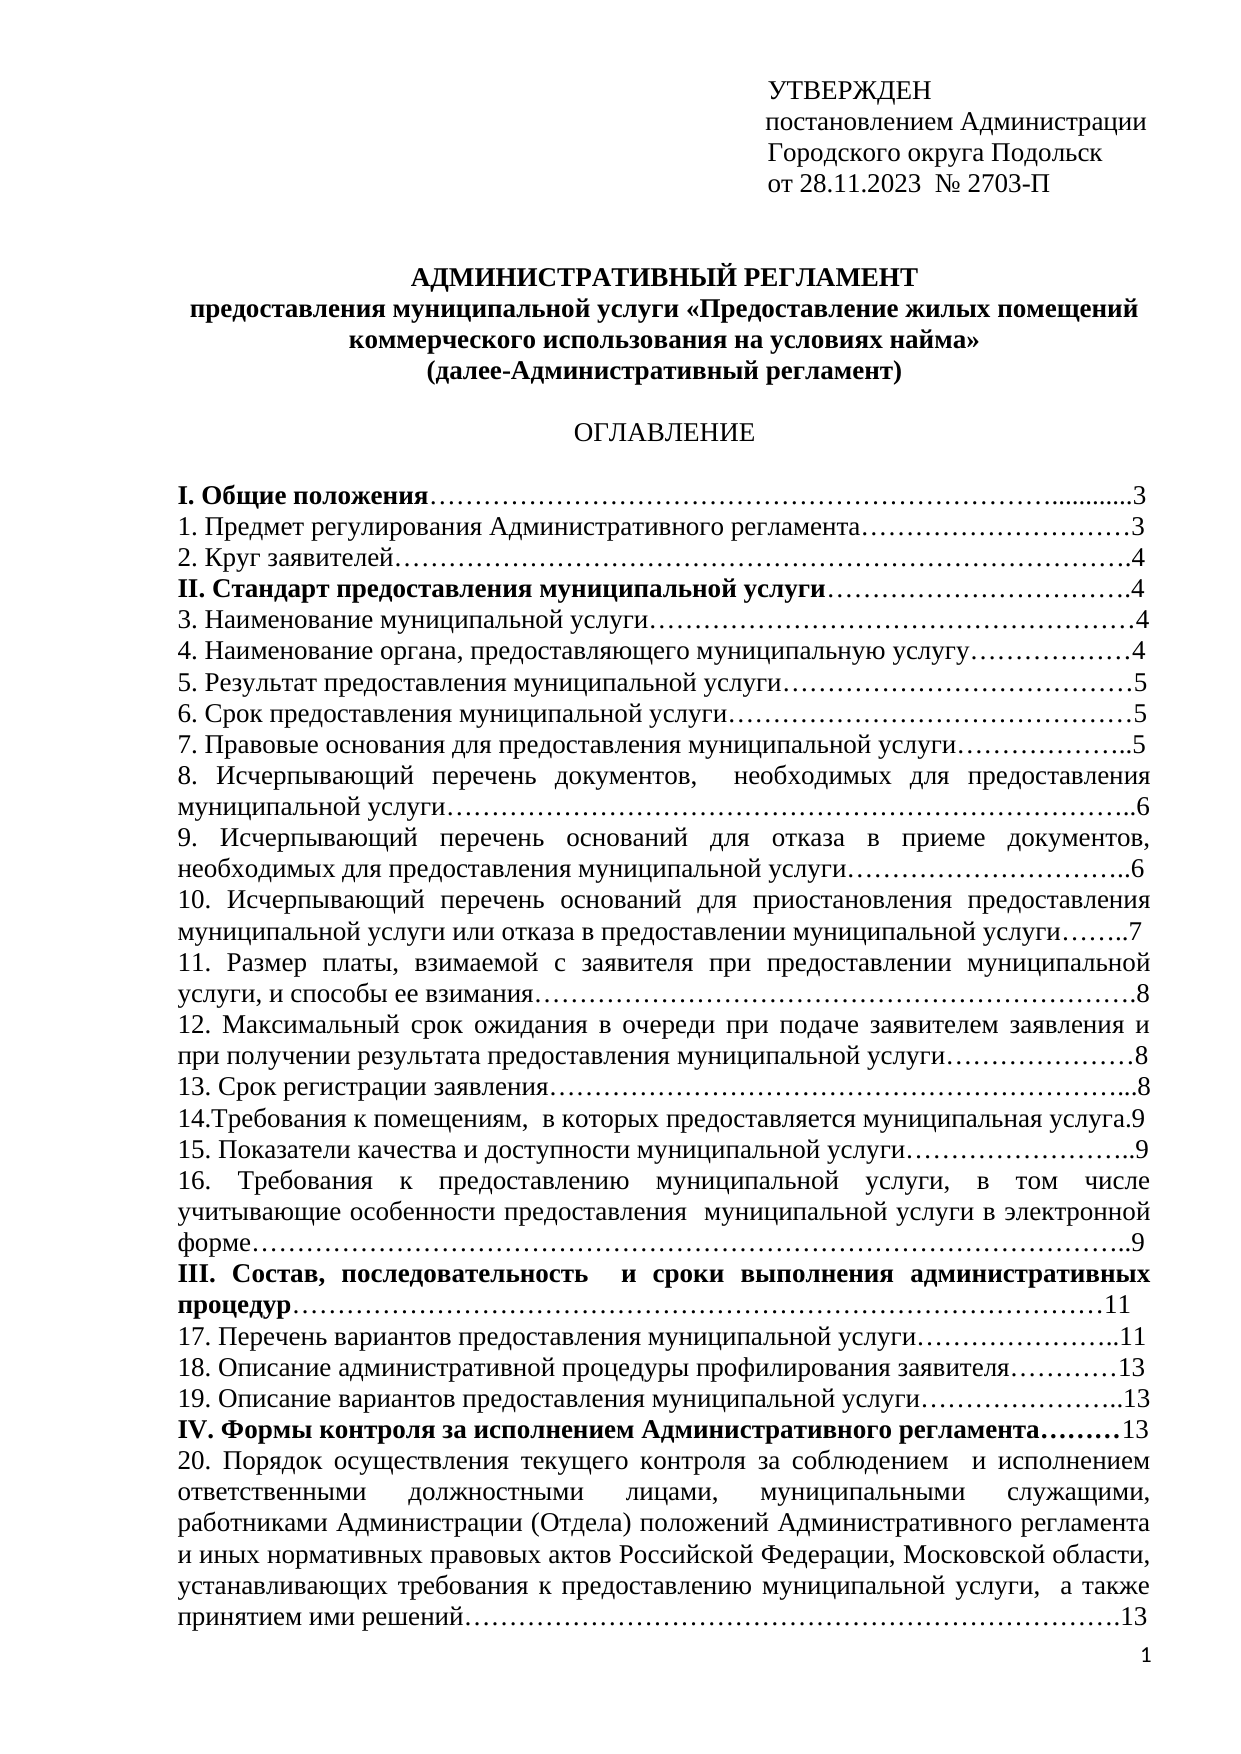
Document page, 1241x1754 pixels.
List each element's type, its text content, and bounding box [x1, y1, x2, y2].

text (далее-Административный регламент) [177, 354, 1152, 385]
text 18. Описание административной процедуры профилирования заявителя…………13 [177, 1351, 1152, 1382]
text 19. Описание вариантов предоставления муниципальной услуги…………………..13 [177, 1382, 1152, 1413]
text I. Общие положения……………………………………………………………............3 [177, 479, 1152, 510]
text 3. Наименование муниципальной услуги………………………………………………4 [177, 603, 1152, 634]
text постановлением Администрации [177, 105, 1152, 136]
text 10. Исчерпывающий перечень оснований для приостановления предоставления муниципальной услуги или отказа в предоставлении муниципальной услуги……..7 [177, 884, 1152, 946]
text 7. Правовые основания для предоставления муниципальной услуги………………..5 [177, 728, 1152, 759]
text от 28.11.2023 № 2703-П [693, 167, 1152, 198]
text III. Состав, последовательность и сроки выполнения административных процедур………………………………………………………………………………11 [177, 1257, 1152, 1320]
text ОГЛАВЛЕНИЕ [177, 416, 1152, 448]
text 8. Исчерпывающий перечень документов, необходимых для предоставления муниципальной услуги…………………………………………………………………..6 [177, 759, 1152, 821]
text 15. Показатели качества и доступности муниципальной услуги……………………..9 [177, 1133, 1152, 1164]
text 20. Порядок осуществления текущего контроля за соблюдением и исполнением ответственными должностными лицами, муниципальными служащими, работниками Администрации (Отдела) положений Административного регламента и иных нормативных правовых актов Российской Федерации, Московской области, устанавливающих требования к предоставлению муниципальной услуги, а также принятием ими решений……………………………………………………………….13 [177, 1444, 1152, 1631]
text предоставления муниципальной услуги «Предоставление жилых помещений коммерческого использования на условиях найма» [177, 292, 1152, 354]
text 17. Перечень вариантов предоставления муниципальной услуги…………………..11 [177, 1320, 1152, 1351]
text 12. Максимальный срок ожидания в очереди при подаче заявителем заявления и при получении результата предоставления муниципальной услуги…………………8 [177, 1008, 1152, 1071]
text 13. Срок регистрации заявления………………………………………………………...8 [177, 1071, 1152, 1102]
text 5. Результат предоставления муниципальной услуги…………………………………5 [177, 666, 1152, 697]
text 6. Срок предоставления муниципальной услуги………………………………………5 [177, 697, 1152, 728]
text УТВЕРЖДЕН [693, 74, 1152, 105]
text Городского округа Подольск [693, 136, 1152, 167]
text 4. Наименование органа, предоставляющего муниципальную услугу………………4 [177, 634, 1152, 666]
text 11. Размер платы, взимаемой с заявителя при предоставлении муниципальной услуги, и способы ее взимания………………………………………………………….8 [177, 946, 1152, 1008]
text 2. Круг заявителей……………………………………………………………………….4 [177, 541, 1152, 572]
text 9. Исчерпывающий перечень оснований для отказа в приеме документов, необходимых для предоставления муниципальной услуги…………………………..6 [177, 821, 1152, 884]
text 1. Предмет регулирования Административного регламента…………………………3 [177, 510, 1152, 541]
text IV. Формы контроля за исполнением Административного регламента………13 [177, 1413, 1152, 1444]
text II. Стандарт предоставления муниципальной услуги…………………………….4 [177, 572, 1152, 603]
text АДМИНИСТРАТИВНЫЙ РЕГЛАМЕНТ [177, 261, 1152, 292]
text 16. Требования к предоставлению муниципальной услуги, в том числе учитывающие особенности предоставления муниципальной услуги в электронной форме……………………………………………………………………………………..9 [177, 1164, 1152, 1257]
text 14.Требования к помещениям, в которых предоставляется муниципальная услуга.9 [177, 1102, 1152, 1133]
